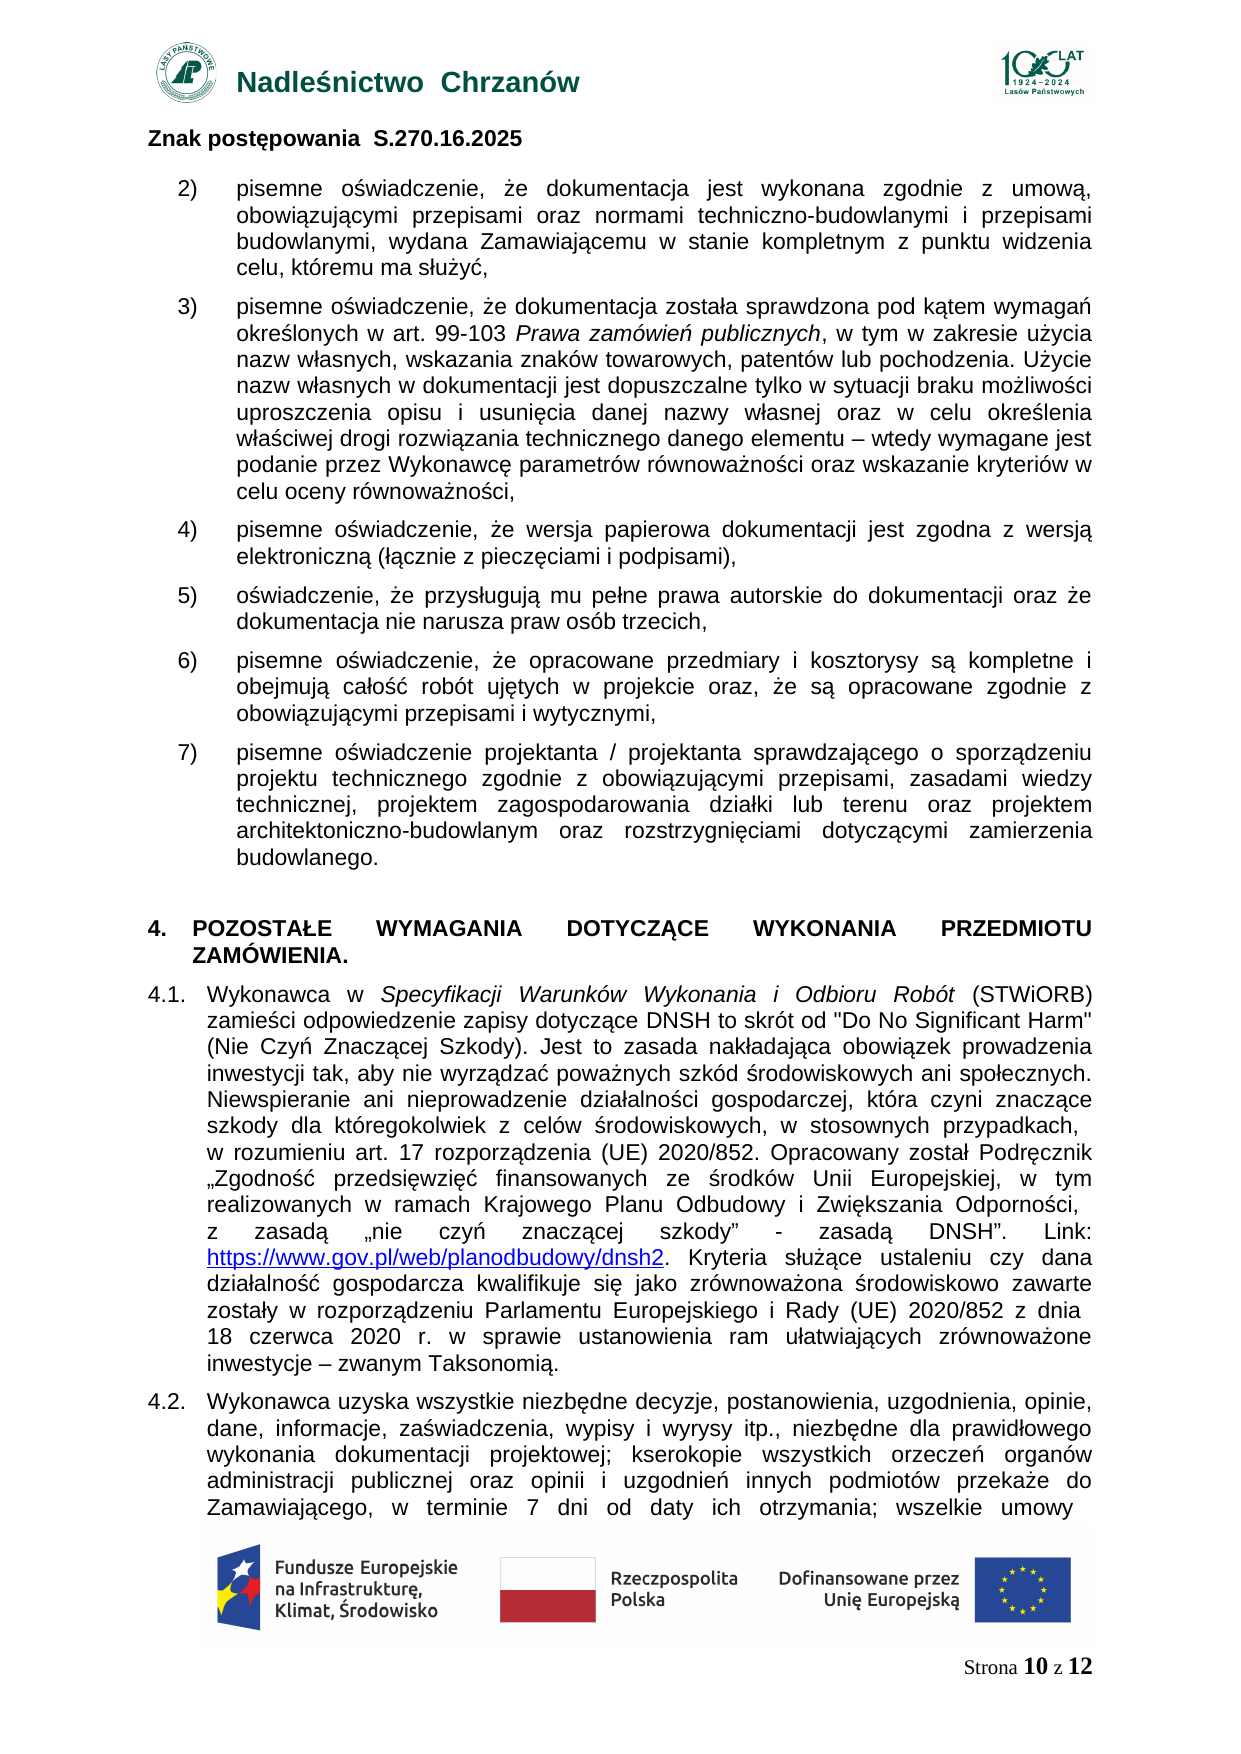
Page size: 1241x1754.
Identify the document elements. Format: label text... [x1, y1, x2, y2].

picture [196, 1522, 1093, 1652]
text 4.1. Wykonawca w Specyfikacji Warunków Wykonania i Odbioru Robót (STWiORB) zamieści odpowiedzenie zapisy dotyczące DNSH to skrót od "Do No Significant Harm" (Nie Czyń Znaczącej Szkody). Jest to zasada nakładająca obowiązek prowadzenia inwestycji tak, aby nie wyrządzać poważnych szkód środowiskowych ani społecznych. Niewspieranie ani nieprowadzenie działalności gospodarczej, która czyni znaczące szkody dla któregokolwiek z celów środowiskowych, w stosownych przypadkach, w rozumieniu art. 17 rozporządzenia (UE) 2020/852. Opracowany został Podręcznik „Zgodność przedsięwzięć finansowanych ze środków Unii Europejskiej, w tym realizowanych w ramach Krajowego Planu Odbudowy i Zwiększania Odporności, z zasadą „nie czyń znaczącej szkody” - zasadą DNSH”. Link: https://www.gov.pl/web/planodbudowy/dnsh2. Kryteria służące ustaleniu czy dana działalność gospodarcza kwalifikuje się jako zrównoważona środowiskowo zawarte zostały w rozporządzeniu Parlamentu Europejskiego i Rady (UE) 2020/852 z dnia 18 czerwca 2020 r. w sprawie ustanowienia ram ułatwiających zrównoważone inwestycje – zwanym Taksonomią. [148, 981, 1093, 1376]
picture [992, 42, 1092, 104]
text 4. POZOSTAŁE WYMAGANIA DOTYCZĄCE WYKONANIA PRZEDMIOTU ZAMÓWIENIA. [148, 915, 1093, 968]
text 3) pisemne oświadczenie, że dokumentacja została sprawdzona pod kątem wymagań określonych w art. 99-103 Prawa zamówień publicznych, w tym w zakresie użycia nazw własnych, wskazania znaków towarowych, patentów lub pochodzenia. Użycie nazw własnych w dokumentacji jest dopuszczalne tylko w sytuacji braku możliwości uproszczenia opisu i usunięcia danej nazwy własnej oraz w celu określenia właściwej drogi rozwiązania technicznego danego elementu – wtedy wymagane jest podanie przez Wykonawcę parametrów równoważności oraz wskazanie kryteriów w celu oceny równoważności, [177, 293, 1093, 504]
text 5) oświadczenie, że przysługują mu pełne prawa autorskie do dokumentacji oraz że dokumentacja nie narusza praw osób trzecich, [177, 582, 1093, 634]
text 2) pisemne oświadczenie, że dokumentacja jest wykonana zgodnie z umową, obowiązującymi przepisami oraz normami techniczno-budowlanymi i przepisami budowlanymi, wydana Zamawiającemu w stanie kompletnym z punktu widzenia celu, któremu ma służyć, [177, 175, 1093, 281]
text 7) pisemne oświadczenie projektanta / projektanta sprawdzającego o sporządzeniu projektu technicznego zgodnie z obowiązującymi przepisami, zasadami wiedzy technicznej, projektem zagospodarowania działki lub terenu oraz projektem architektoniczno-budowlanym oraz rozstrzygnięciami dotyczącymi zamierzenia budowlanego. [177, 738, 1093, 870]
text 4) pisemne oświadczenie, że wersja papierowa dokumentacji jest zgodna z wersją elektroniczną (łącznie z pieczęciami i podpisami), [177, 516, 1093, 569]
text 6) pisemne oświadczenie, że opracowane przedmiary i kosztorysy są kompletne i obejmują całość robót ujętych w projekcie oraz, że są opracowane zgodnie z obowiązującymi przepisami i wytycznymi, [177, 647, 1093, 726]
